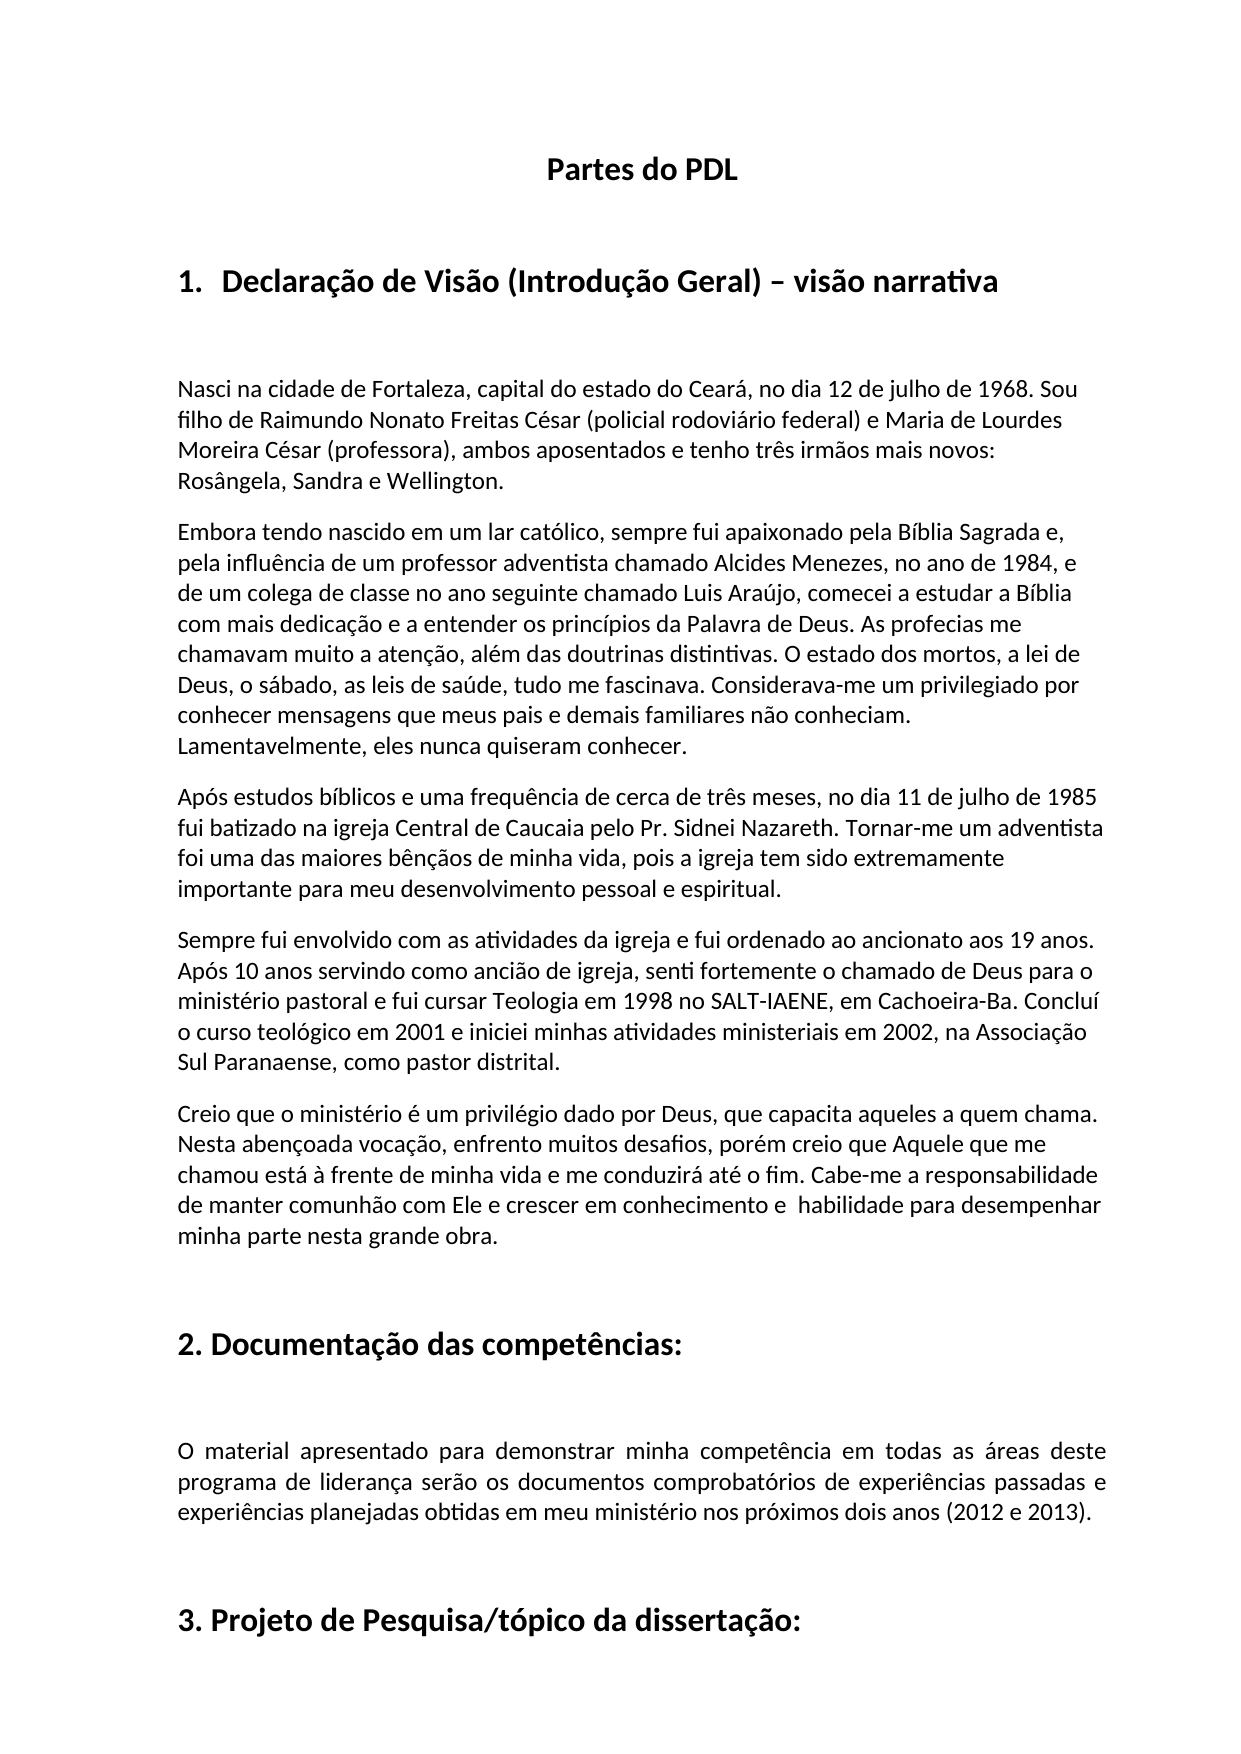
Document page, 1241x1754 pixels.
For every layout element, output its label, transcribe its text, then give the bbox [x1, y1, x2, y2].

text Nasci na cidade de Fortaleza, capital do estado do Ceará, no dia 68. Sou filho de Raimundo Nonato Freitas César (policial rodoviário federal) e Maria de Lourdes Moreira César (professora), ambos aposentados e tenho três irmãos mais novos: Rosângela, Sandra e Wellington. [177, 373, 1107, 496]
list Declaração de Visão (Introdução Geral) – visão narrativa [177, 261, 1107, 301]
text 3. Projeto de Pesquisa/tópico da dissertação: [177, 1599, 1107, 1640]
text Partes do PDL [177, 148, 1107, 188]
text Creio que o ministério é um privilégio dado por Deus, que capacita aqueles a quem chama. Nesta abençoada vocação, enfrento muitos desafios, porém creio que Aquele que me chamou está à frente de minha vida e me conduzirá até o fim. Cabe-me a responsabilidade de manter comunhão com Ele e crescer em conhecimento e habilidade para desempenhar minha parte nesta grande obra. [177, 1098, 1107, 1250]
text 2. Documentação das competências: [177, 1322, 1107, 1363]
text O material apresentado para demonstrar minha competência em todas as áreas deste programa de liderança serão os documentos comprobatórios de experiências passadas e experiências planejadas obtidas em meu ministério nos próximos dois anos (2012 e 2013). [177, 1435, 1107, 1527]
text Após estudos bíblicos e uma frequência de cerca de três meses, no dia 11 de julho de 1985 fui batizado na igreja Central de Caucaia pelo Pr. Sidnei Nazareth. Tornar-me um adventista foi uma das maiores bênçãos de minha vida, pois a igreja tem sido extremamente importante para meu desenvolvimento pessoal e espiritual. [177, 781, 1107, 903]
text Sempre fui envolvido com as atividades da igreja e fui ordenado ao ancionato aos 19 anos. Após 10 anos servindo como ancião de igreja, senti fortemente o chamado de Deus para o ministério pastoral e fui cursar Teologia em 1998 no SALT-IAENE, em Cachoeira-Ba. Concluí o curso teológico em 2001 e iniciei minhas atividades ministeriais em 2002, na Associação Sul Paranaense, como pastor distrital. [177, 924, 1107, 1077]
text Embora tendo nascido em um lar católico, sempre fui apaixonado pela Bíblia Sagrada e, pela influência de um professor adventista chamado Alcides Menezes, no ano de 1984, e de um colega de classe no ano seguinte chamado Luis Araújo, comecei a estudar a Bíblia com mais dedicação e a entender os princípios da Palavra de Deus. As profecias me chamavam muito a atenção, além das doutrinas distintivas. O estado dos mortos, a lei de Deus, o sábado, as leis de saúde, tudo me fascinava. Considerava-me um privilegiado por conhecer mensagens que meus pais e demais familiares não conheciam. Lamentavelmente, eles nunca quiseram conhecer. [177, 516, 1107, 761]
